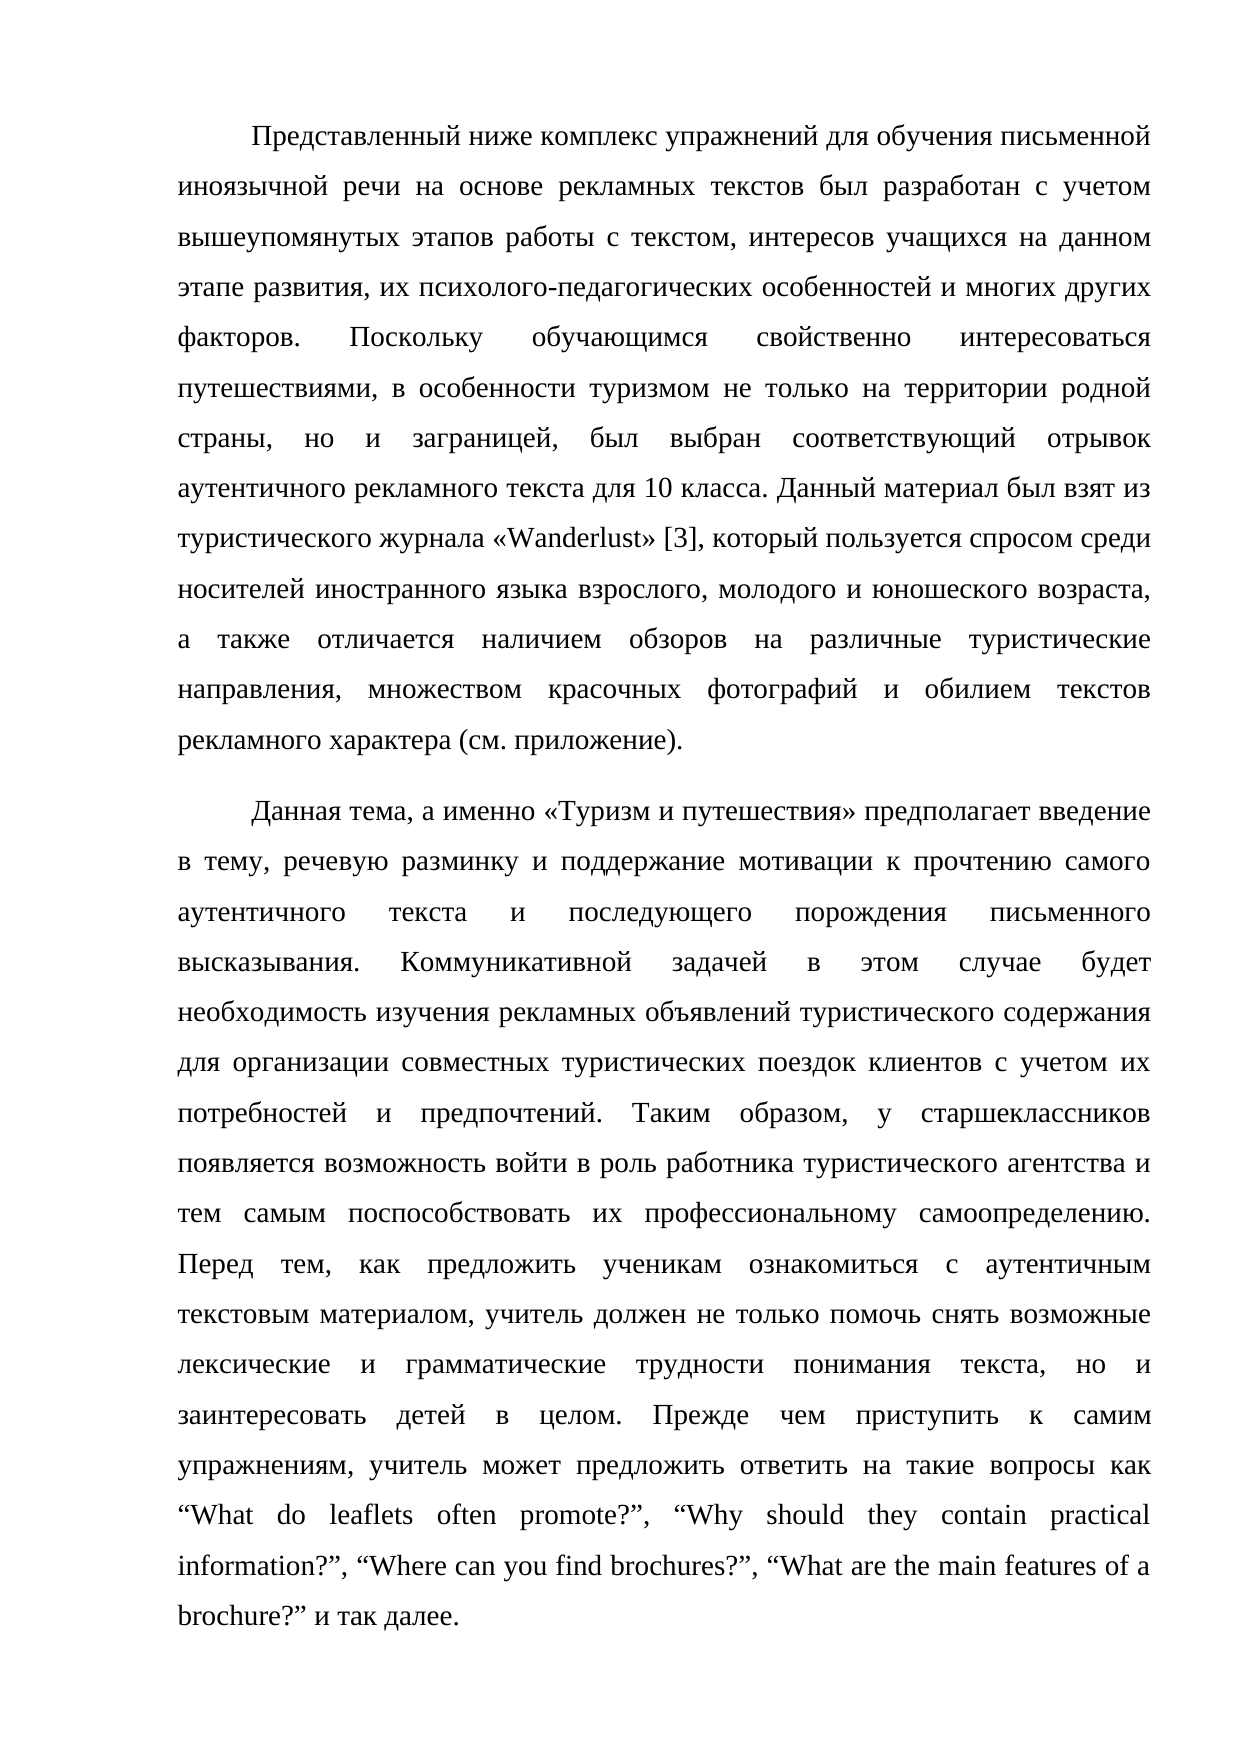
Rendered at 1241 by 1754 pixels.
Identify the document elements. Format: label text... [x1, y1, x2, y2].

text Представленный ниже комплекс упражнений для обучения письменной иноязычной речи на основе рекламных текстов был разработан с учетом вышеупомянутых этапов работы с текстом, интересов учащихся на данном этапе развития, их психолого-педагогических особенностей и многих других факторов. Поскольку обучающимся свойственно интересоваться путешествиями, в особенности туризмом не только на территории родной страны, но и заграницей, был выбран соответствующий отрывок аутентичного рекламного текста для 10 класса. Данный материал был взят из туристического журнала «Wanderlust» [3], который пользуется спросом среди носителей иностранного языка взрослого, молодого и юношеского возраста, а также отличается наличием обзоров на различные туристические направления, множеством красочных фотографий и обилием текстов рекламного характера (см. приложение). [177, 118, 1152, 755]
text Данная тема, а именно «Туризм и путешествия» предполагает введение в тему, речевую разминку и поддержание мотивации к прочтению самого аутентичного текста и последующего порождения письменного высказывания. Коммуникативной задачей в этом случае будет необходимость изучения рекламных объявлений туристического содержания для организации совместных туристических поездок клиентов с учетом их потребностей и предпочтений. Таким образом, у старшеклассников появляется возможность войти в роль работника туристического агентства и тем самым поспособствовать их профессиональному самоопределению. Перед тем, как предложить ученикам ознакомиться с аутентичным текстовым материалом, учитель должен не только помочь снять возможные лексические и грамматические трудности понимания текста, но и заинтересовать детей в целом. Прежде чем приступить к самим упражнениям, учитель может предложить ответить на такие вопросы как “What do leaflets often promote?”, “Why should they contain practical information?”, “Where can you find brochures?”, “What are the main features of a brochure?” и так далее. [177, 793, 1152, 1632]
